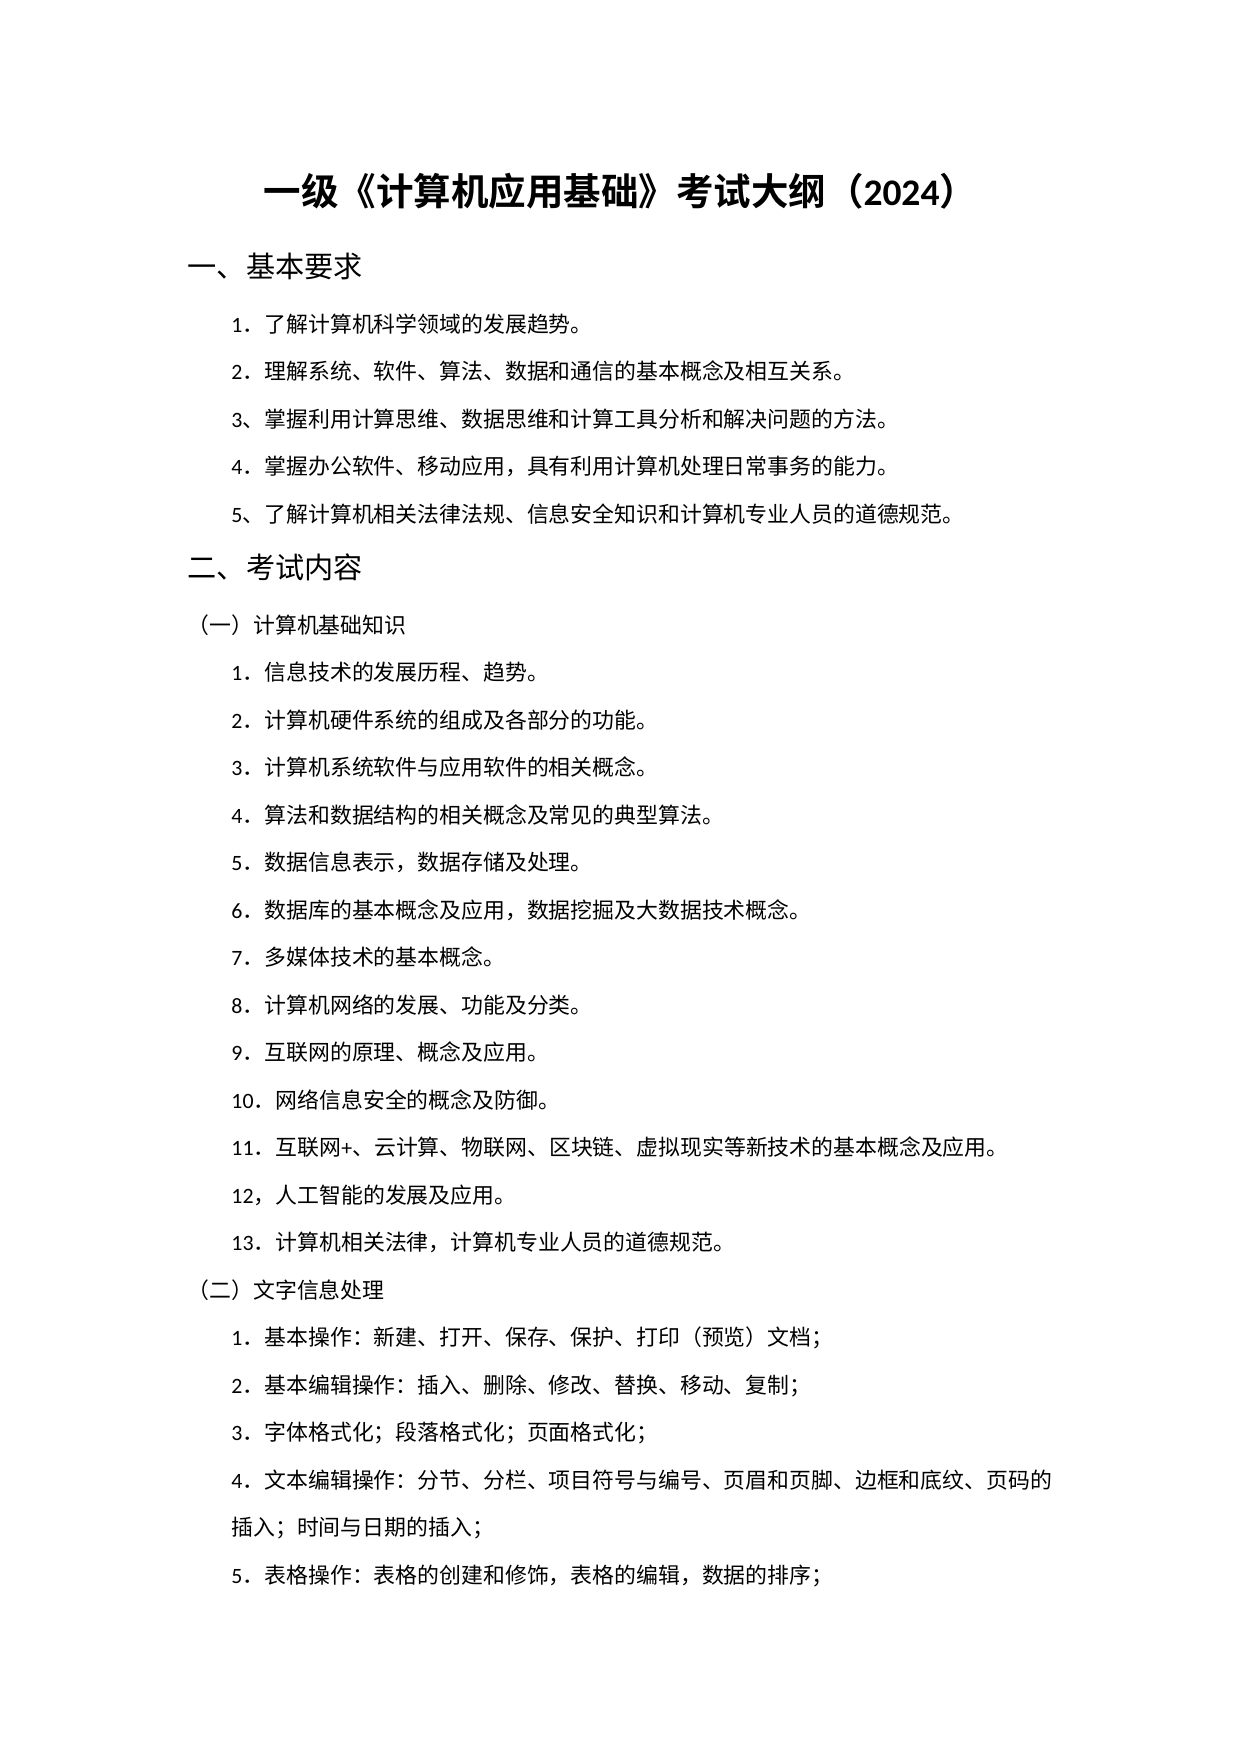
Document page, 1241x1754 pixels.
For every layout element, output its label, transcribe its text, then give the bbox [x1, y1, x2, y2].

text 3．字体格式化；段落格式化；页面格式化； [231, 1415, 1053, 1447]
text 一、基本要求 [187, 243, 1053, 286]
text 5、了解计算机相关法律法规、信息安全知识和计算机专业人员的道德规范。 [231, 497, 1053, 528]
text 12，人工智能的发展及应用。 [231, 1178, 1053, 1209]
text 9．互联网的原理、概念及应用。 [231, 1035, 1053, 1067]
text 1．基本操作：新建、打开、保存、保护、打印（预览）文档； [231, 1320, 1053, 1352]
text 4．算法和数据结构的相关概念及常见的典型算法。 [231, 798, 1053, 829]
text 5．表格操作：表格的创建和修饰，表格的编辑，数据的排序； [231, 1558, 1053, 1589]
text 13．计算机相关法律，计算机专业人员的道德规范。 [231, 1225, 1053, 1257]
text 6．数据库的基本概念及应用，数据挖掘及大数据技术概念。 [209, 893, 1053, 924]
text 4．掌握办公软件、移动应用，具有利用计算机处理日常事务的能力。 [231, 449, 1053, 481]
text 2．基本编辑操作：插入、删除、修改、替换、移动、复制； [231, 1368, 1053, 1399]
text 11．互联网+、云计算、物联网、区块链、虚拟现实等新技术的基本概念及应用。 [231, 1130, 1053, 1162]
text 4．文本编辑操作：分节、分栏、项目符号与编号、页眉和页脚、边框和底纹、页码的插入；时间与日期的插入； [231, 1463, 1053, 1542]
text 5．数据信息表示，数据存储及处理。 [231, 845, 1053, 877]
text 一级《计算机应用基础》考试大纲（2024） [187, 162, 1053, 216]
text 1．了解计算机科学领域的发展趋势。 [231, 307, 1053, 338]
text 3．计算机系统软件与应用软件的相关概念。 [231, 750, 1053, 782]
text 7．多媒体技术的基本概念。 [231, 940, 1053, 972]
text 10．网络信息安全的概念及防御。 [209, 1083, 1053, 1114]
text 1．信息技术的发展历程、趋势。 [231, 655, 1053, 687]
text 2．计算机硬件系统的组成及各部分的功能。 [231, 703, 1053, 734]
text （二）文字信息处理 [187, 1273, 1053, 1304]
text 8．计算机网络的发展、功能及分类。 [231, 988, 1053, 1019]
text 3、掌握利用计算思维、数据思维和计算工具分析和解决问题的方法。 [231, 402, 1053, 433]
text 2．理解系统、软件、算法、数据和通信的基本概念及相互关系。 [231, 354, 1053, 386]
text 二、考试内容 [187, 544, 1053, 587]
text （一）计算机基础知识 [187, 608, 1053, 639]
